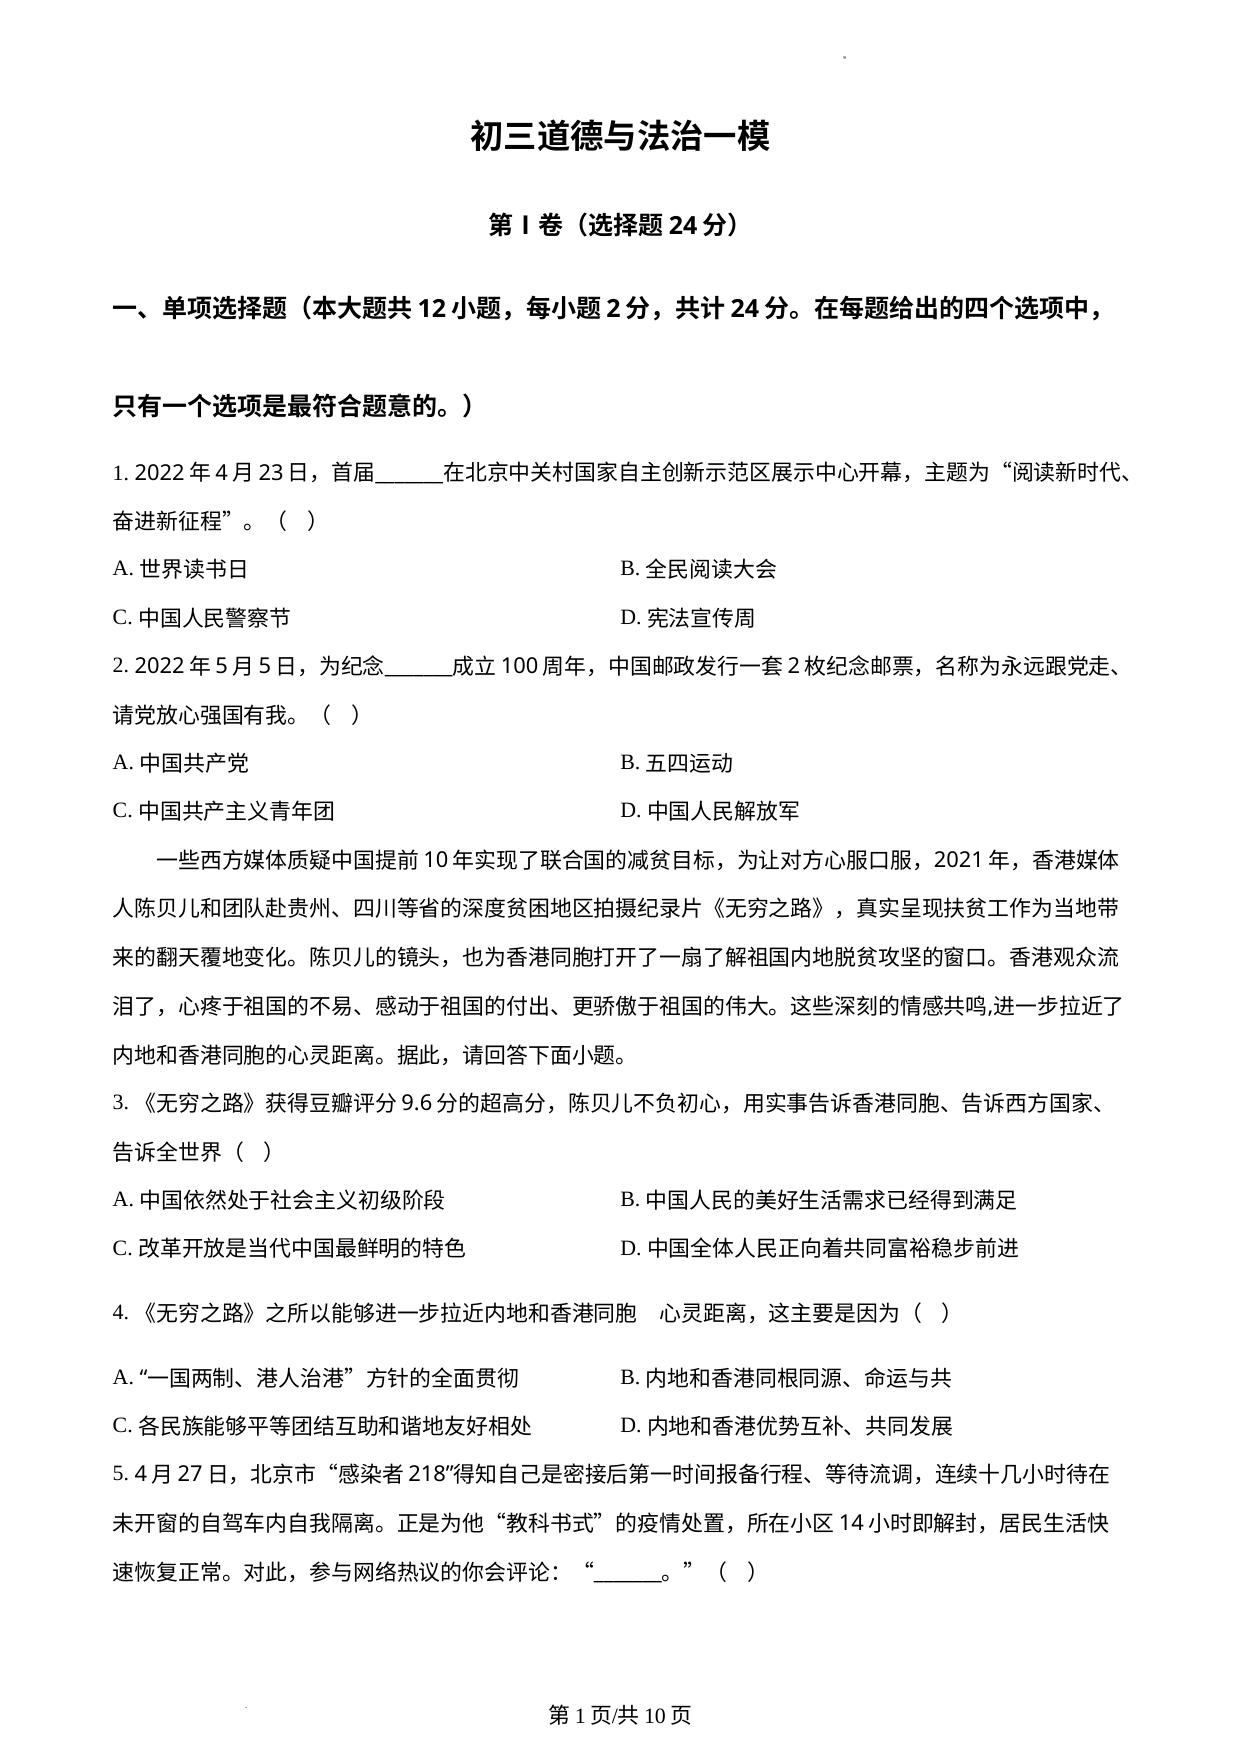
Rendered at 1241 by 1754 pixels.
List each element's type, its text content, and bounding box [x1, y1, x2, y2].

text C. 中国人民警察节 D. 宪法宣传周 [112, 600, 1128, 633]
text A. “一国两制、港人治港”方针的全面贯彻 B. 内地和香港同根同源、命运与共 [112, 1360, 1128, 1393]
text 一些西方媒体质疑中国提前10年实现了联合国的减贫目标，为让对方心服口服，2021年，香港媒体人陈贝儿和团队赴贵州、四川等省的深度贫困地区拍摄纪录片《无穷之路》，真实呈现扶贫工作为当地带来的翻天覆地变化。陈贝儿的镜头，也为香港同胞打开了一扇了解祖国内地脱贫攻坚的窗口。香港观众流泪了，心疼于祖国的不易、感动于祖国的付出、更骄傲于祖国的伟大。这些深刻的情感共鸣,进一步拉近了内地和香港同胞的心灵距离。据此，请回答下面小题。 [112, 842, 1128, 1070]
text 3. 《无穷之路》获得豆瓣评分9.6分的超高分，陈贝儿不负初心，用实事告诉香港同胞、告诉西方国家、告诉全世界（ ） [112, 1086, 1128, 1167]
text C. 改革开放是当代中国最鲜明的特色 D. 中国全体人民正向着共同富裕稳步前进 [112, 1231, 1128, 1263]
text C. 各民族能够平等团结互助和谐地友好相处 D. 内地和香港优势互补、共同发展 [112, 1408, 1128, 1441]
text 5. 4月27日，北京市“感染者218”得知自己是密接后第一时间报备行程、等待流调，连续十几小时待在未开窗的自驾车内自我隔离。正是为他“教科书式”的疫情处置，所在小区14小时即解封，居民生活快速恢复正常。对此，参与网络热议的你会评论：“_______。”（ ） [112, 1457, 1128, 1587]
text 一、单项选择题（本大题共12小题，每小题2分，共计24分。在每题给出的四个选项中，只有一个选项是最符合题意的。） [112, 274, 1128, 437]
text 初三道德与法治一模 [112, 102, 1128, 167]
text C. 中国共产主义青年团 D. 中国人民解放军 [112, 794, 1128, 826]
text 1. 2022年4月23日，首届_______在北京中关村国家自主创新示范区展示中心开幕，主题为“阅读新时代、奋进新征程”。（ ） [112, 455, 1128, 536]
text 2. 2022年5月5日，为纪念_______成立100周年，中国邮政发行一套2枚纪念邮票，名称为永远跟党走、请党放心强国有我。（ ） [112, 648, 1128, 730]
text A. 中国依然处于社会主义初级阶段 B. 中国人民的美好生活需求已经得到满足 [112, 1183, 1128, 1215]
text A. 世界读书日 B. 全民阅读大会 [112, 552, 1128, 584]
text 第Ⅰ卷（选择题 24分） [112, 191, 1128, 256]
text 4. 《无穷之路》之所以能够进一步拉近内地和香港同胞心灵距离，这主要是因为（ ） [112, 1279, 1128, 1344]
text A. 中国共产党 B. 五四运动 [112, 746, 1128, 778]
